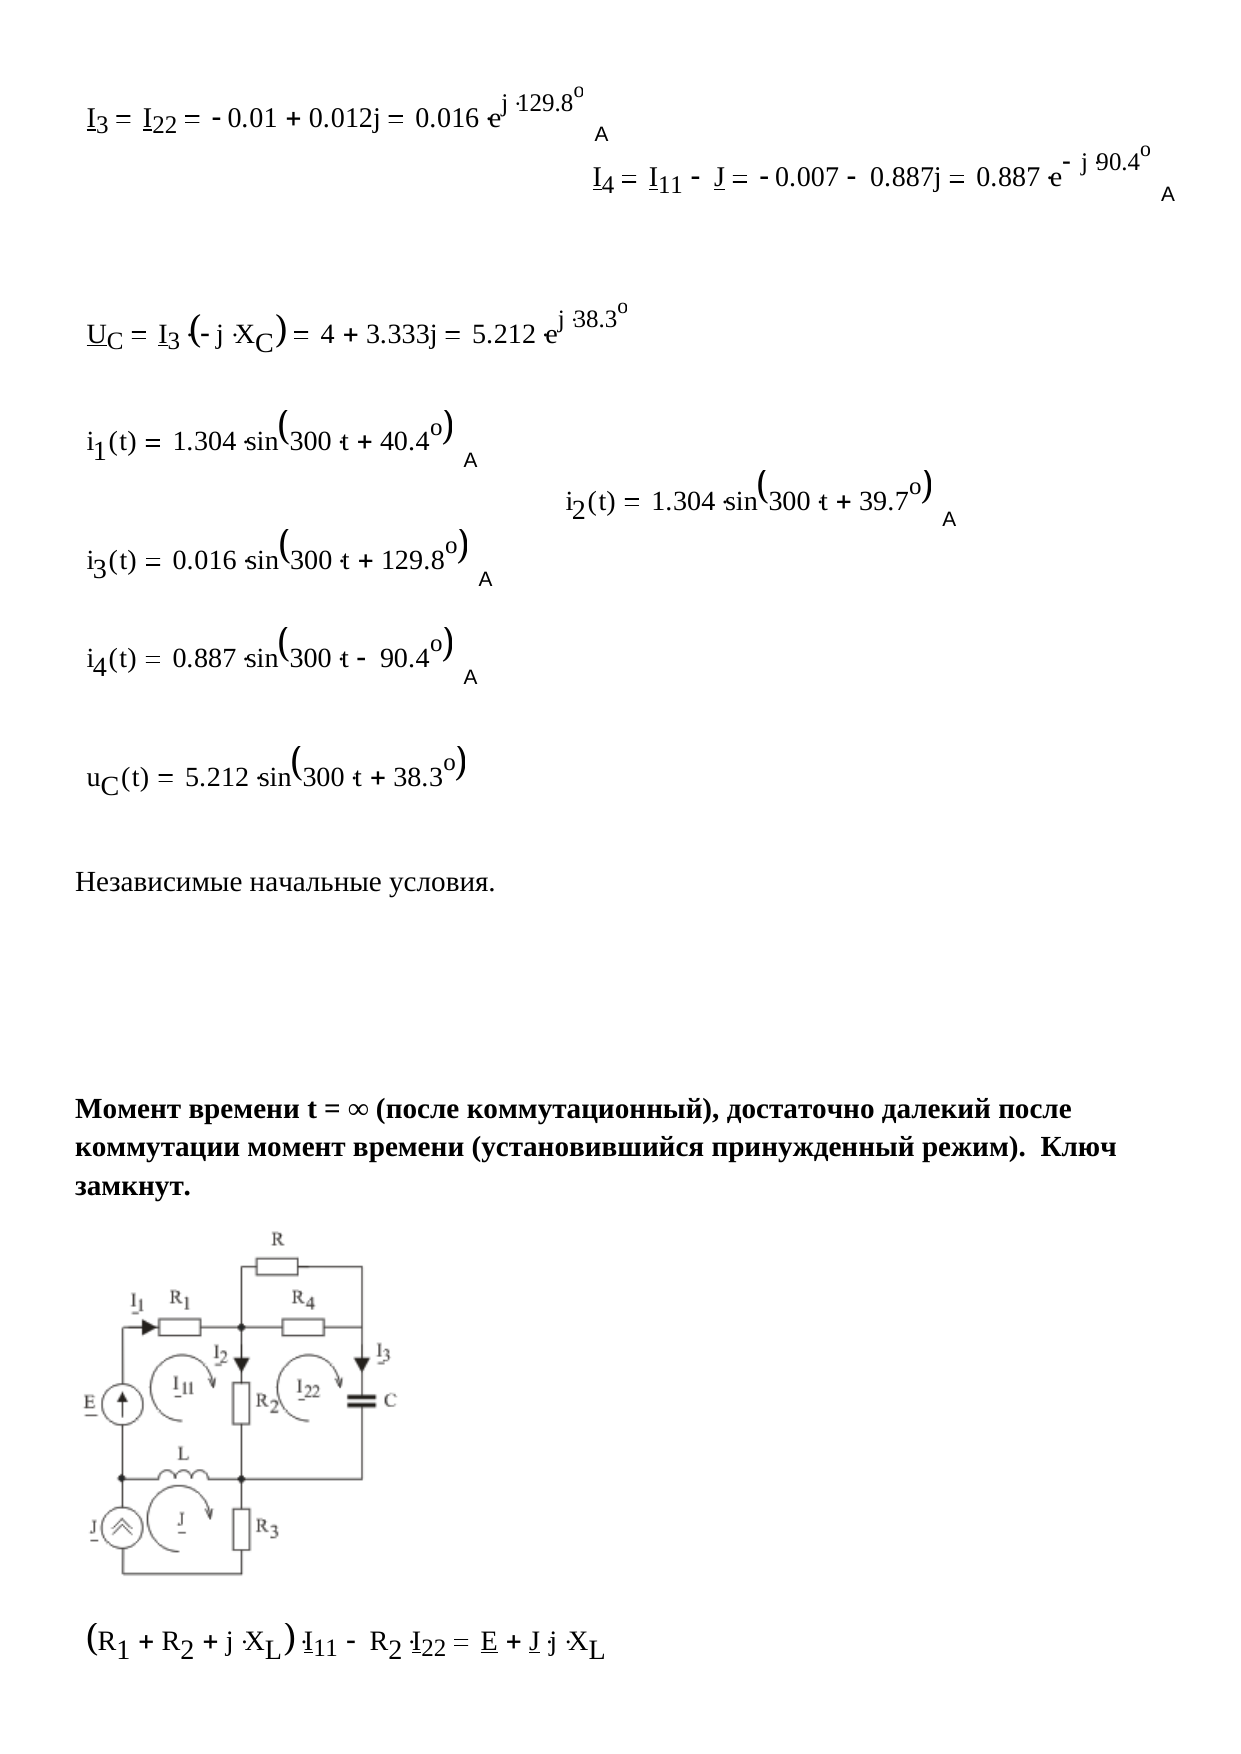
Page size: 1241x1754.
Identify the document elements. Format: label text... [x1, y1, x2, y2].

text А [589, 134, 1240, 205]
text А [83, 529, 568, 591]
text А [83, 411, 554, 472]
text Независимые начальные условия. [75, 864, 1165, 898]
text Момент времени t = ∞ (после коммутационный), достаточно далекий после коммутации момент времени (установившийся принужденный режим). Ключ замкнут. [75, 1091, 1165, 1202]
text А [562, 470, 1033, 531]
text А [83, 75, 672, 146]
picture [75, 1227, 410, 1598]
text А [83, 627, 554, 688]
